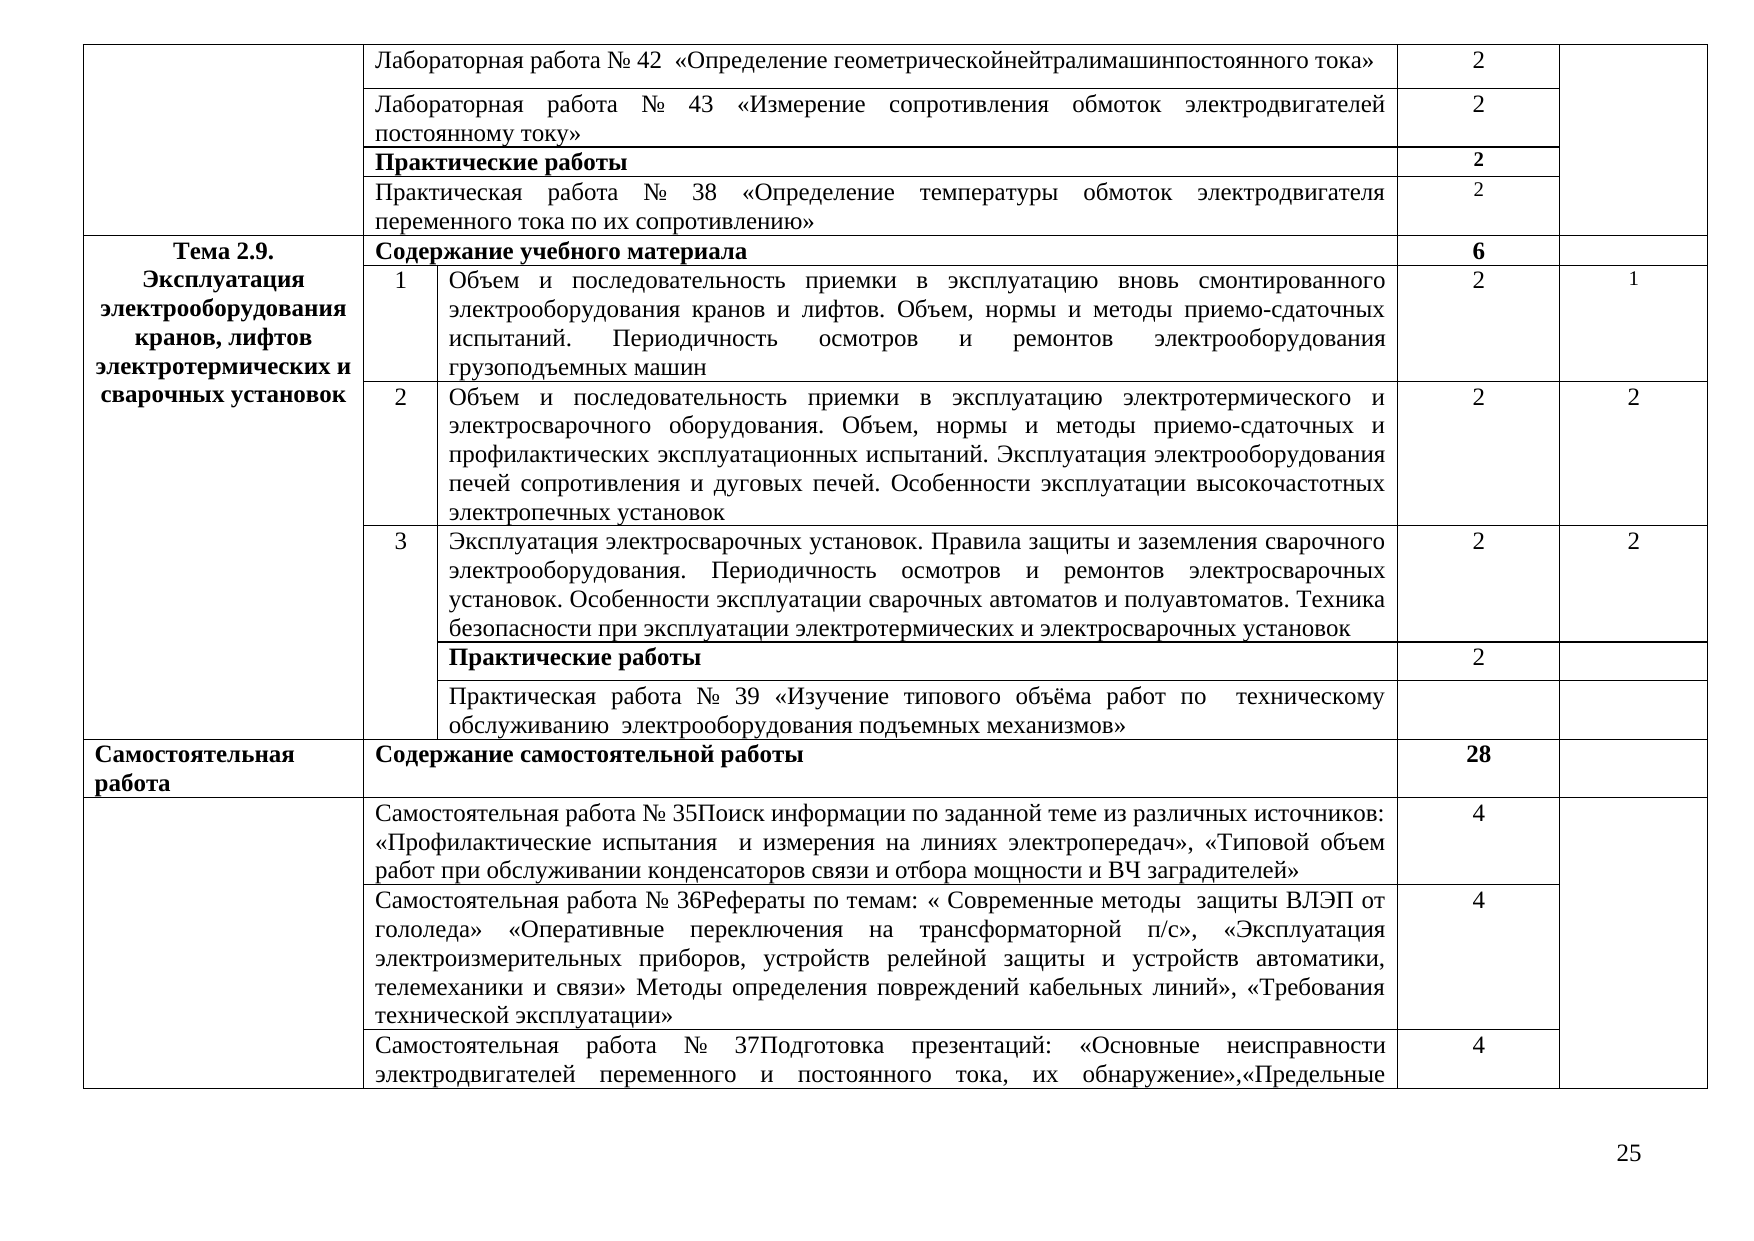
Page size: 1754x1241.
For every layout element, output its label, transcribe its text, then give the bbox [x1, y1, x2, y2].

table_cell Лабораторная работа № 43 «Измерение сопротивления обмоток электродвигателей постоянному току» [364, 89, 1397, 146]
table_cell Тема 2.9. Эксплуатация электрооборудования кранов, лифтов электротермических и сварочных установок [84, 236, 363, 738]
table_cell Практическая работа № 38 «Определение температуры обмоток электродвигателя переменного тока по их сопротивлению» [364, 177, 1397, 235]
table_cell Объем и последовательность приемки в эксплуатацию электротермического и электросварочного оборудования. Объем, нормы и методы приемо-сдаточных и профилактических эксплуатационных испытаний. Эксплуатация электрооборудования печей сопротивления и дуговых печей. Особенности эксплуатации высокочастотных электропечных установок [438, 382, 1397, 525]
table_cell 2 [1398, 526, 1559, 641]
table_cell 3 [364, 526, 437, 738]
table_cell [1560, 798, 1707, 1088]
table_cell 2 [1560, 382, 1707, 525]
table_cell Практические работы [364, 148, 1397, 176]
table_cell Объем и последовательность приемки в эксплуатацию вновь смонтированного электрооборудования кранов и лифтов. Объем, нормы и методы приемо-сдаточных испытаний. Периодичность осмотров и ремонтов электрооборудования грузоподъемных машин [438, 266, 1397, 381]
table_cell [84, 798, 363, 1088]
table_cell 2 [1398, 45, 1559, 88]
table_cell 2 [1398, 89, 1559, 146]
table_cell [1560, 681, 1707, 738]
table_cell 28 [1398, 740, 1559, 797]
table_cell 1 [364, 266, 437, 381]
table_cell 4 [1398, 798, 1559, 884]
table_cell 2 [1398, 266, 1559, 381]
table_cell 2 [1560, 526, 1707, 641]
table_cell [1560, 740, 1707, 797]
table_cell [364, 1030, 1397, 1088]
table_cell Содержание учебного материала [364, 236, 1397, 264]
table_cell 4 [1398, 885, 1559, 1029]
table_cell Самостоятельная работа № 36Рефераты по темам: « Современные методы защиты ВЛЭП от гололеда» «Оперативные переключения на трансформаторной п/с», «Эксплуатация электроизмерительных приборов, устройств релейной защиты и устройств автоматики, телемеханики и связи» Методы определения повреждений кабельных линий», «Требования технической эксплуатации» [364, 885, 1397, 1029]
table_cell 4 [1398, 1030, 1559, 1088]
table_cell [1560, 45, 1707, 235]
table_cell Практическая работа № 39 «Изучение типового объёма работ по техническому обслуживанию электрооборудования подъемных механизмов» [438, 681, 1397, 738]
table_cell 2 [1398, 148, 1559, 176]
table_cell Самостоятельная работа № 35Поиск информации по заданной теме из различных источников: «Профилактические испытания и измерения на линиях электропередач», «Типовой объем работ при обслуживании конденсаторов связи и отбора мощности и ВЧ заградителей» [364, 798, 1397, 884]
table_cell 2 [1398, 382, 1559, 525]
table_cell 6 [1398, 236, 1559, 264]
table_cell Самостоятельная работа [84, 740, 363, 797]
table_cell [1560, 643, 1707, 680]
table_cell Эксплуатация электросварочных установок. Правила защиты и заземления сварочного электрооборудования. Периодичность осмотров и ремонтов электросварочных установок. Особенности эксплуатации сварочных автоматов и полуавтоматов. Техника безопасности при эксплуатации электротермических и электросварочных установок [438, 526, 1397, 641]
table_cell 2 [1398, 177, 1559, 235]
table_cell Лабораторная работа № 42 «Определение геометрическойнейтралимашинпостоянного тока» [364, 45, 1397, 88]
table_cell [1398, 681, 1559, 738]
table_cell Практические работы [438, 643, 1397, 680]
table_cell 1 [1560, 266, 1707, 381]
table_cell [1560, 236, 1707, 264]
table_cell 2 [1398, 643, 1559, 680]
table_cell Содержание самостоятельной работы [364, 740, 1397, 797]
table_cell 2 [364, 382, 437, 525]
